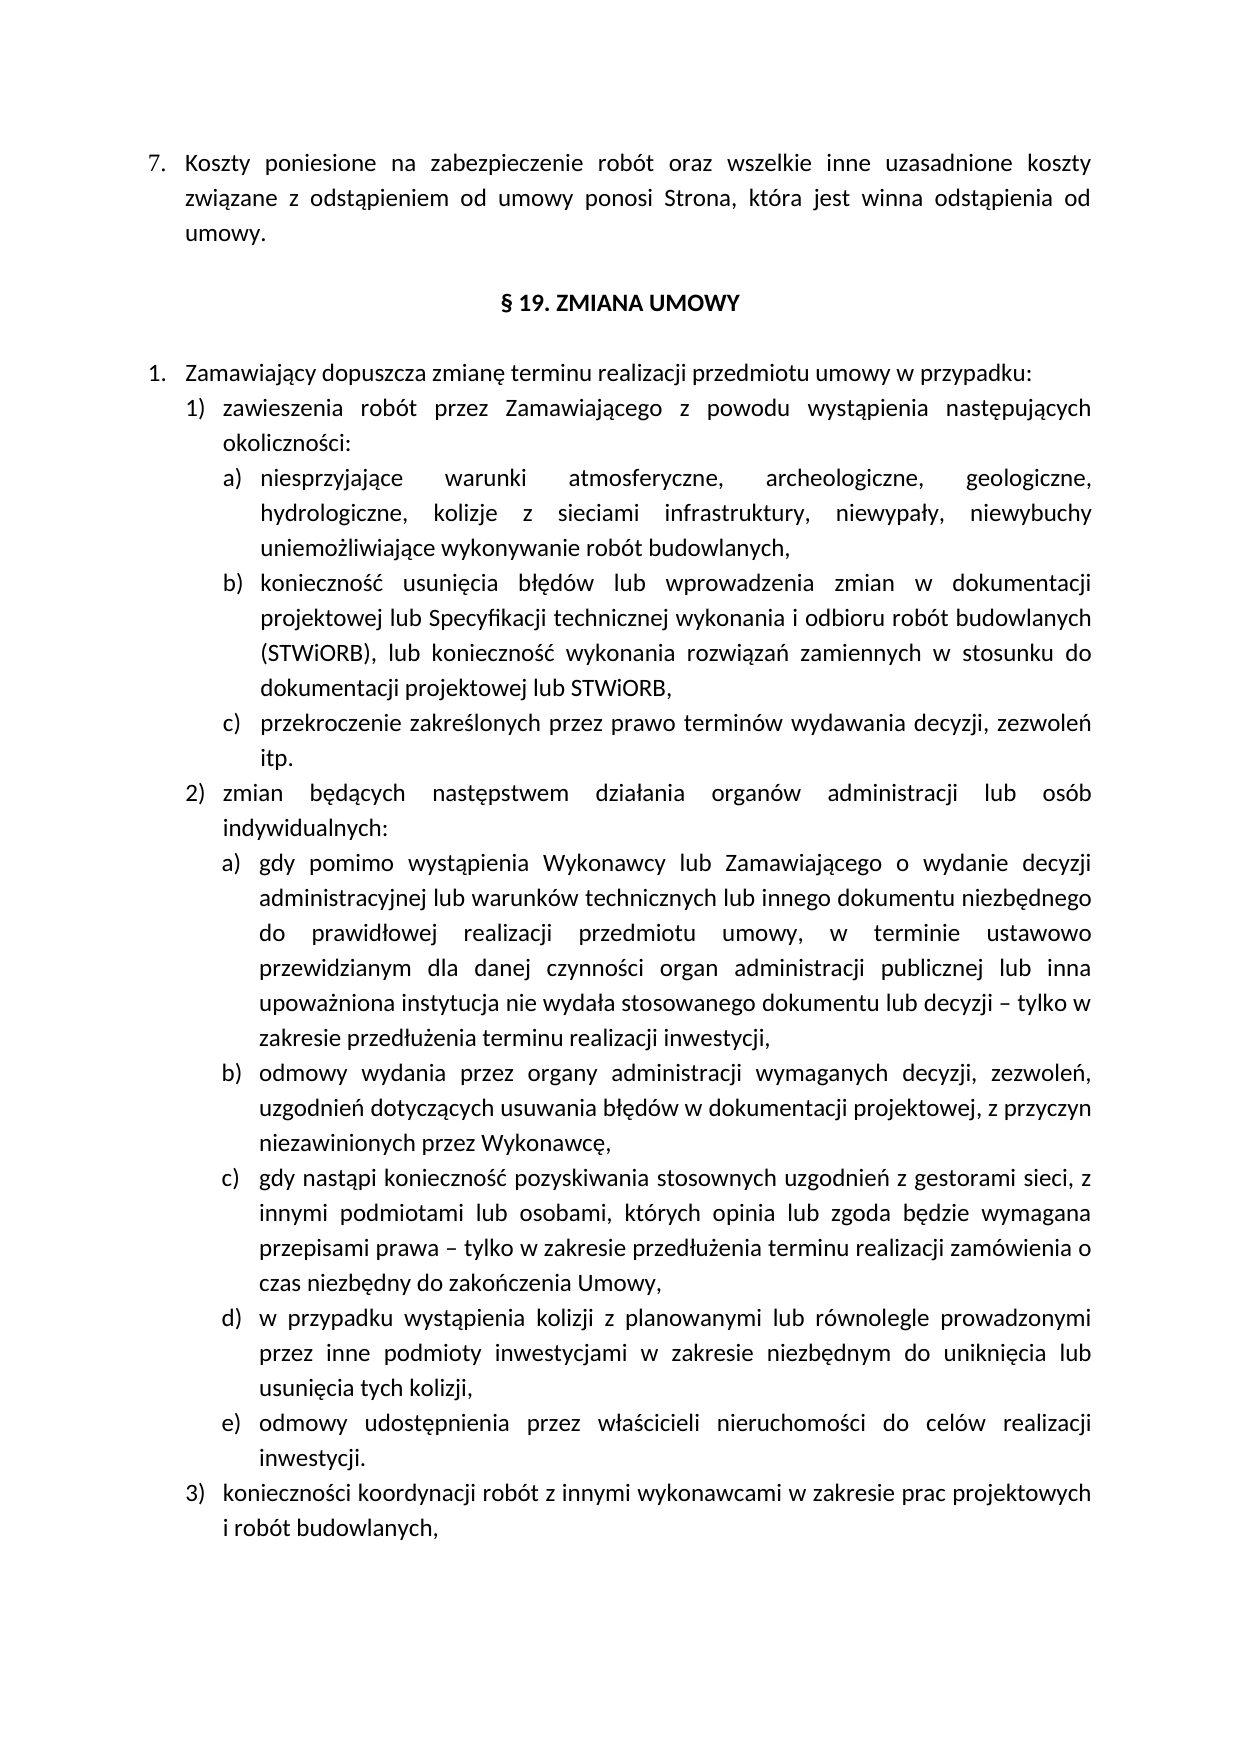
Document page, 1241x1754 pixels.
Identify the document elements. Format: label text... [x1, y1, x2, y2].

list w przypadku wystąpienia kolizji z planowanymi lub równolegle prowadzonymi przez inne podmioty inwestycjami w zakresie niezbędnym do uniknięcia lub usunięcia tych kolizji, [221, 1303, 1093, 1403]
list niesprzyjające warunki atmosferyczne, archeologiczne, geologiczne, hydrologiczne, kolizje z sieciami infrastruktury, niewypały, niewybuchy uniemożliwiające wykonywanie robót budowlanych, [223, 463, 1093, 563]
list przekroczenie zakreślonych przez prawo terminów wydawania decyzji, zezwoleń itp. [223, 708, 1093, 773]
list Koszty poniesione na zabezpieczenie robót oraz wszelkie inne uzasadnione koszty związane z odstąpieniem od umowy ponosi Strona, która jest winna odstąpienia od umowy. [148, 148, 1093, 248]
list gdy nastąpi konieczność pozyskiwania stosownych uzgodnień z gestorami sieci, z innymi podmiotami lub osobami, których opinia lub zgoda będzie wymagana przepisami prawa – tylko w zakresie przedłużenia terminu realizacji zamówienia o czas niezbędny do zakończenia Umowy, [221, 1163, 1093, 1298]
list odmowy wydania przez organy administracji wymaganych decyzji, zezwoleń, uzgodnień dotyczących usuwania błędów w dokumentacji projektowej, z przyczyn niezawinionych przez Wykonawcę, [221, 1058, 1093, 1158]
list zmian będących następstwem działania organów administracji lub osób indywidualnych: [185, 778, 1093, 843]
list zawieszenia robót przez Zamawiającego z powodu wystąpienia następujących okoliczności: [185, 393, 1093, 458]
list konieczności koordynacji robót z innymi wykonawcami w zakresie prac projektowych i robót budowlanych, [185, 1478, 1093, 1543]
list Zamawiający dopuszcza zmianę terminu realizacji przedmiotu umowy w przypadku: [148, 358, 1093, 388]
list konieczność usunięcia błędów lub wprowadzenia zmian w dokumentacji projektowej lub Specyfikacji technicznej wykonania i odbioru robót budowlanych (STWiORB), lub konieczność wykonania rozwiązań zamiennych w stosunku do dokumentacji projektowej lub STWiORB, [223, 568, 1093, 703]
text § 19. ZMIANA UMOWY [148, 288, 1093, 318]
list odmowy udostępnienia przez właścicieli nieruchomości do celów realizacji inwestycji. [221, 1408, 1093, 1473]
list gdy pomimo wystąpienia Wykonawcy lub Zamawiającego o wydanie decyzji administracyjnej lub warunków technicznych lub innego dokumentu niezbędnego do prawidłowej realizacji przedmiotu umowy, w terminie ustawowo przewidzianym dla danej czynności organ administracji publicznej lub inna upoważniona instytucja nie wydała stosowanego dokumentu lub decyzji – tylko w zakresie przedłużenia terminu realizacji inwestycji, [221, 848, 1093, 1053]
